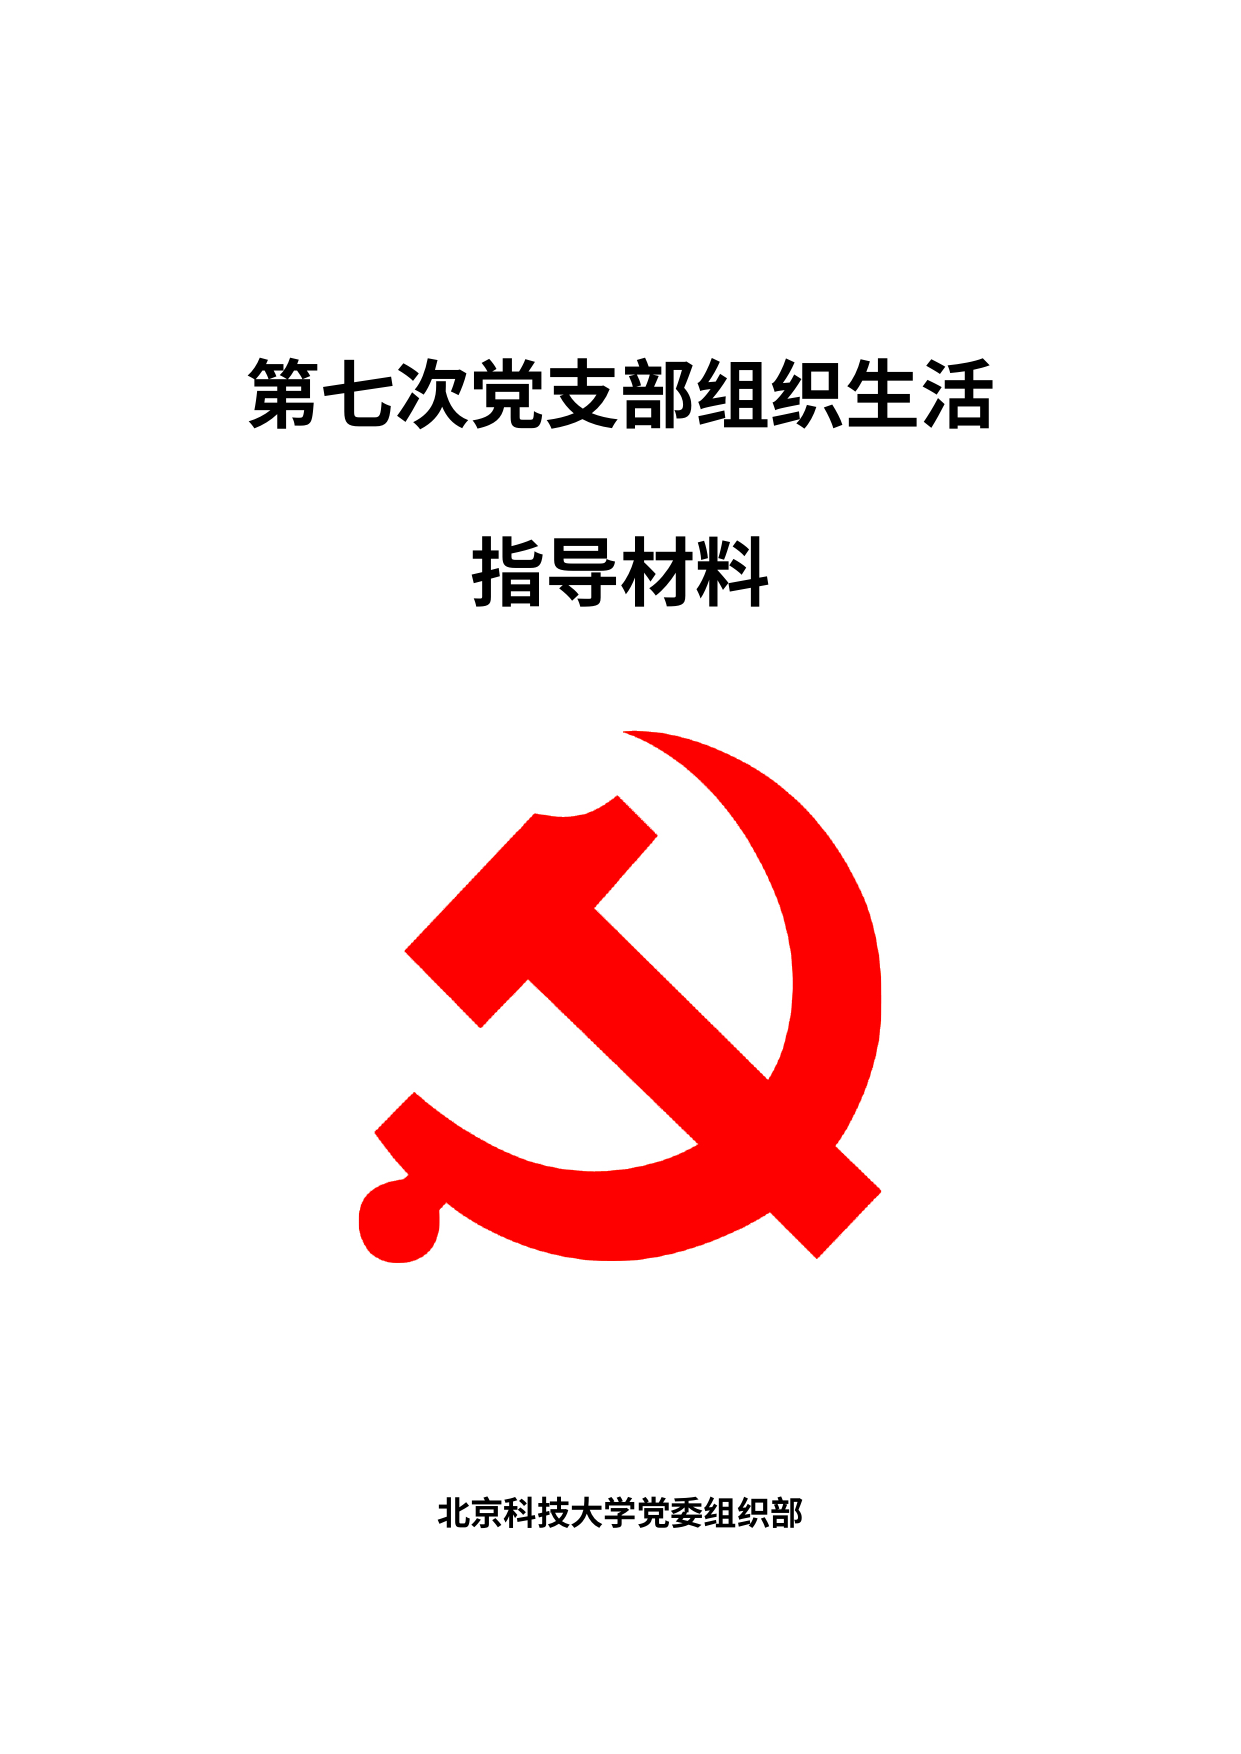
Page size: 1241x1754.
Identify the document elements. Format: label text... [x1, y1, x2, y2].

text 指导材料 [187, 503, 1053, 633]
text 北京科技大学党委组织部 [187, 1478, 1053, 1543]
text 第七次党支部组织生活 [187, 324, 1053, 454]
picture [358, 730, 882, 1263]
